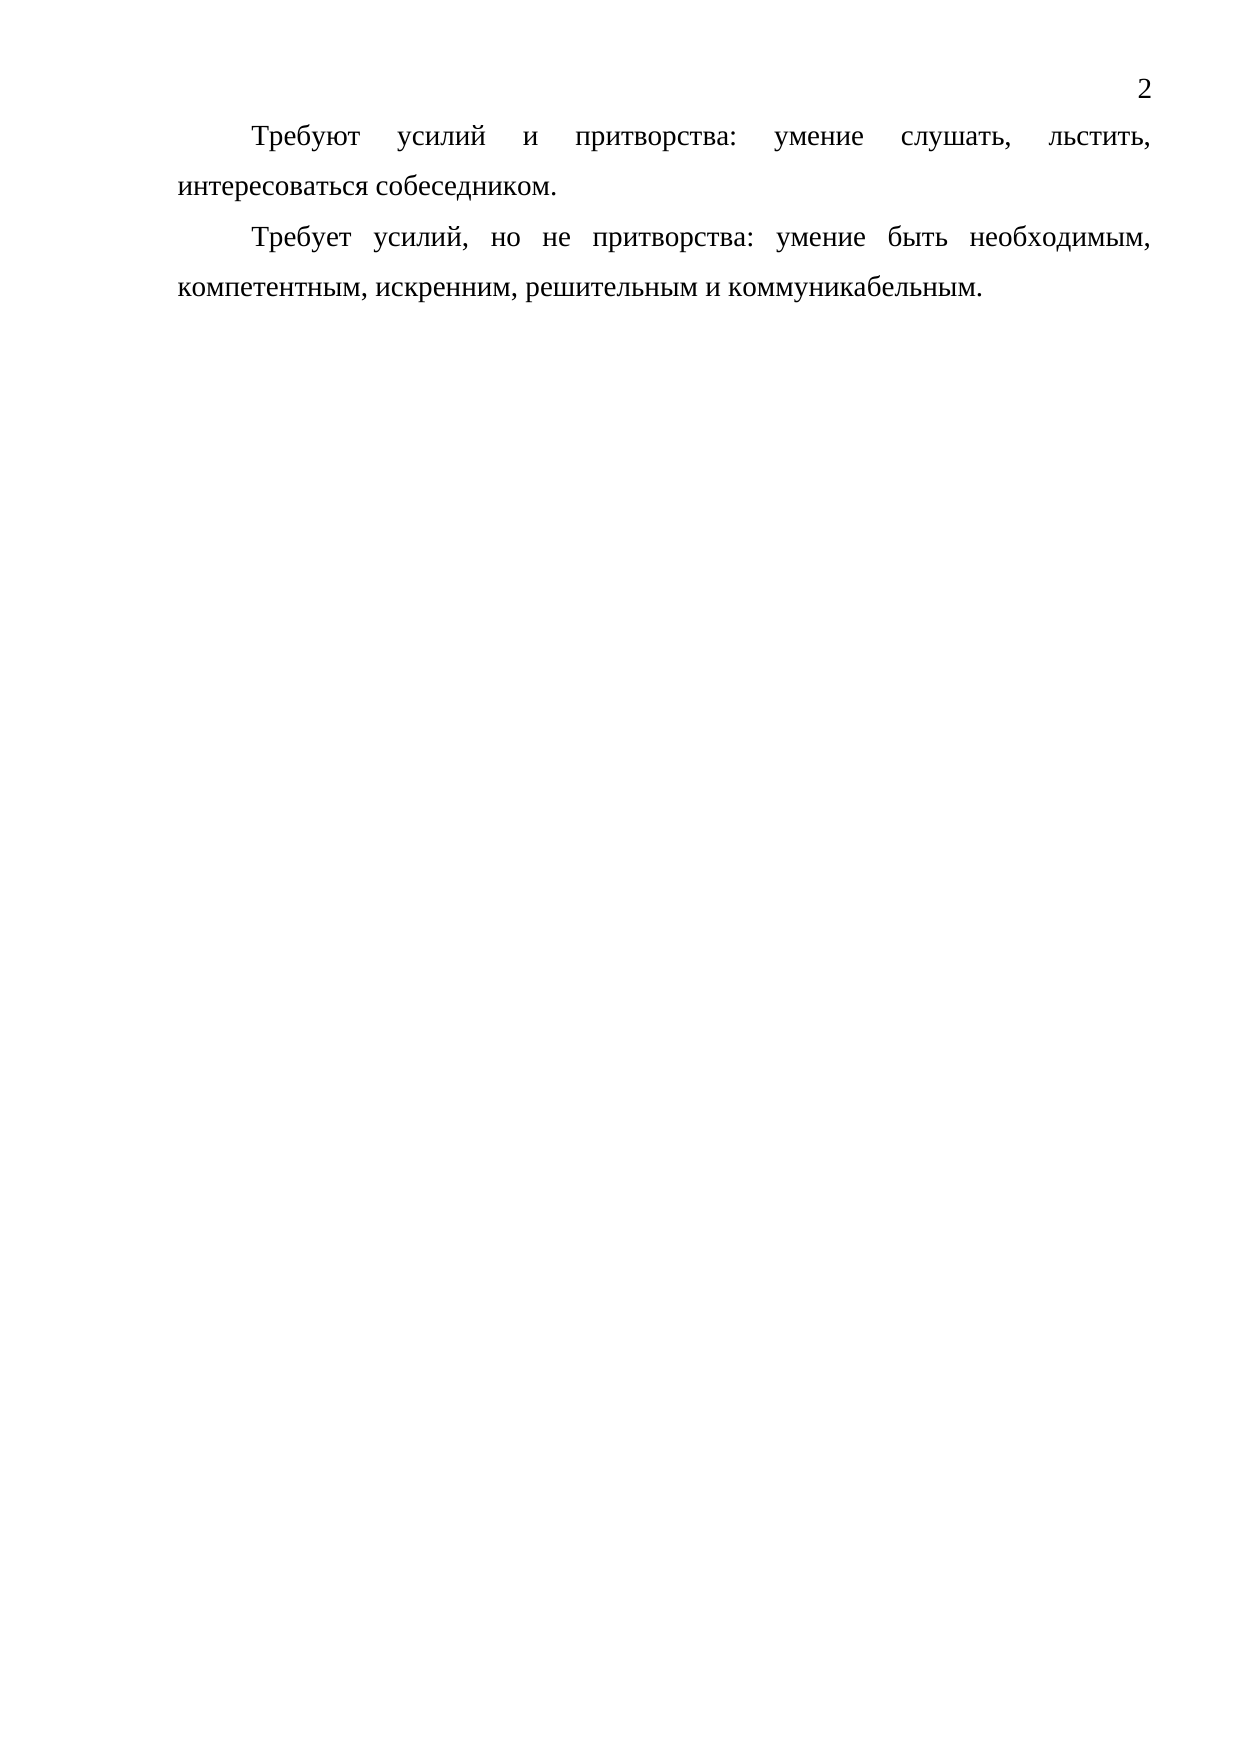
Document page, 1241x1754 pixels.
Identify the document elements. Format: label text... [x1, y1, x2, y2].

text Требуют усилий и притворства: умение слушать, льстить, интересоваться собеседником. [177, 118, 1152, 202]
text Требует усилий, но не притворства: умение быть необходимым, компетентным, искренним, решительным и коммуникабельным. [177, 219, 1152, 303]
